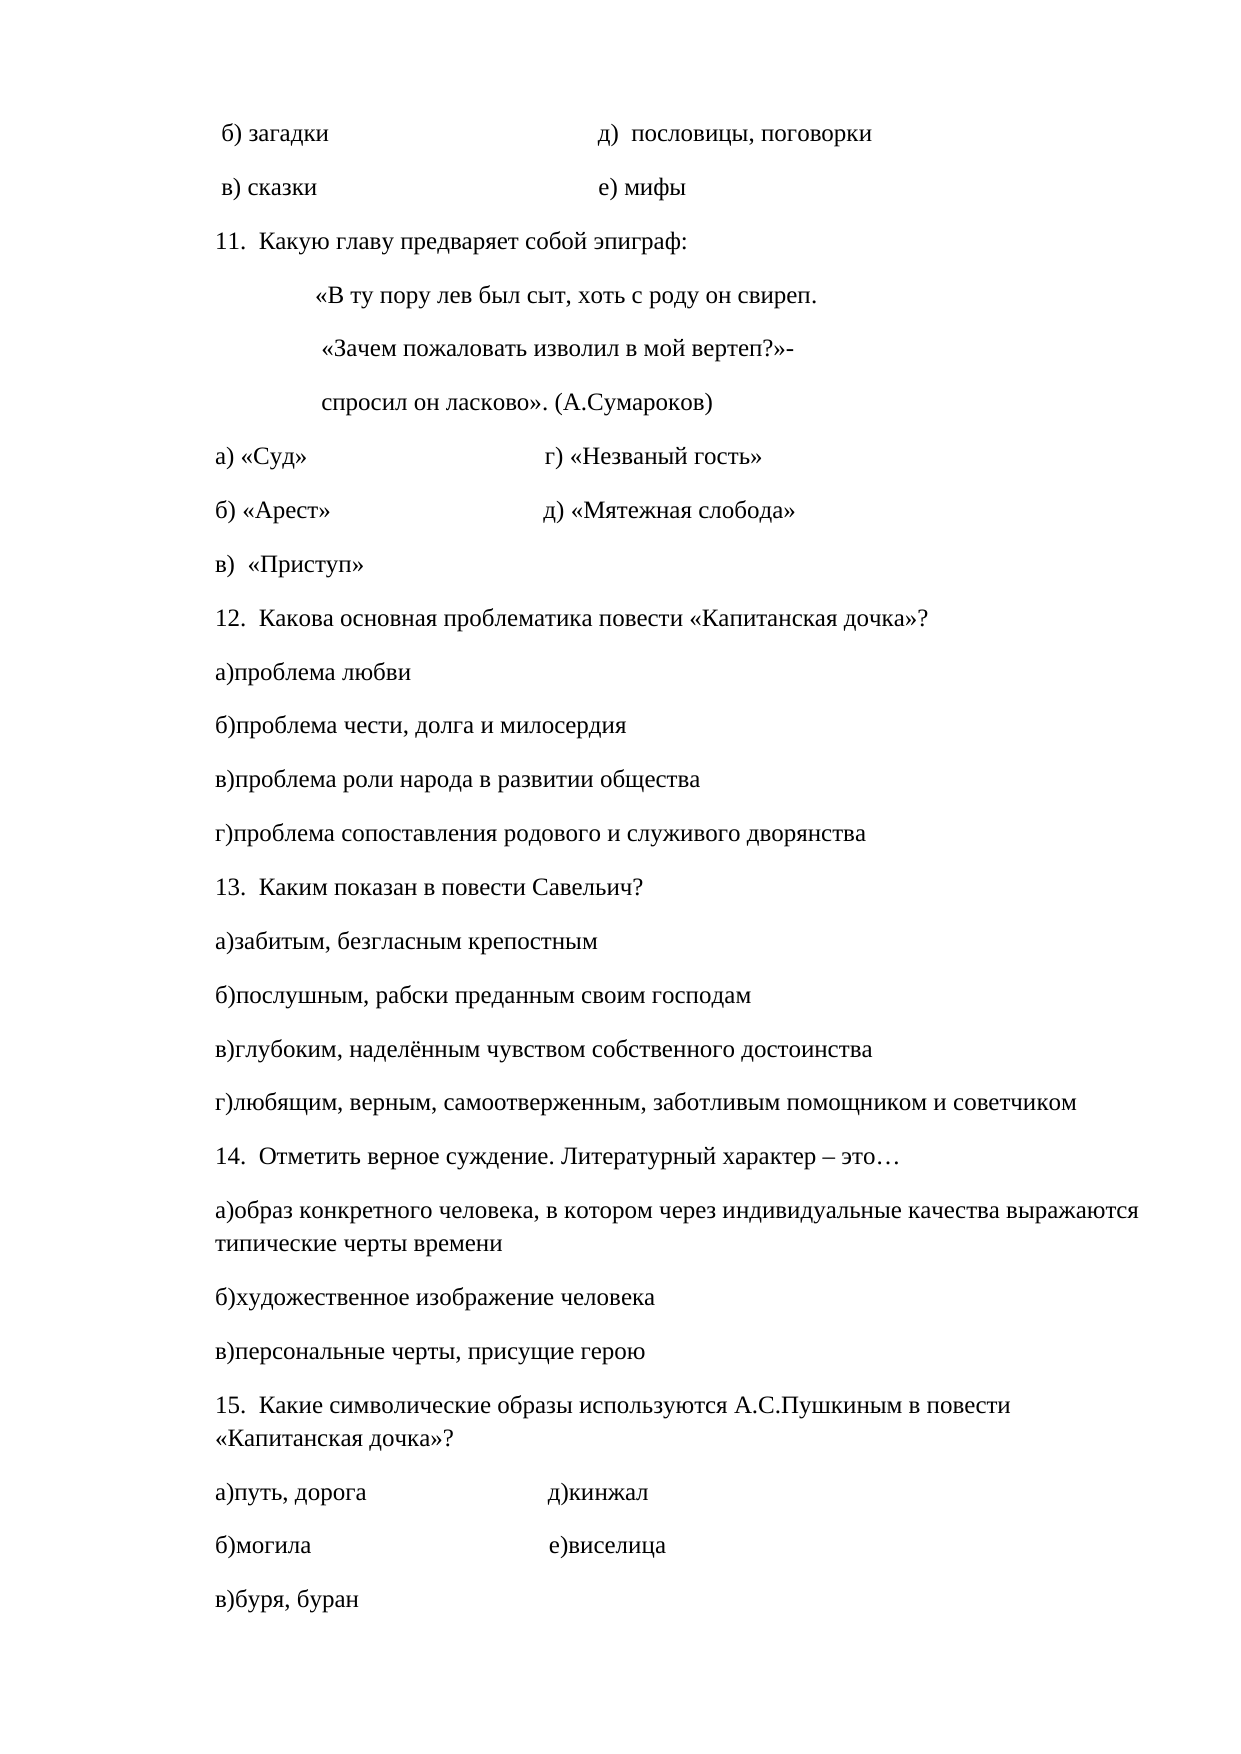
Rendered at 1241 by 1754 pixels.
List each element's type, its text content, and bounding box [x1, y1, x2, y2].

text г)любящим, верным, самоотверженным, заботливым помощником и советчиком [215, 1087, 1152, 1116]
text в)глубоким, наделённым чувством собственного достоинства [215, 1034, 1152, 1062]
text 12. Какова основная проблематика повести «Капитанская дочка»? [215, 603, 1152, 632]
text в)проблема роли народа в развитии общества [215, 764, 1152, 793]
text б) загадки д) пословицы, поговорки [215, 118, 1152, 147]
text а)образ конкретного человека, в котором через индивидуальные качества выражаются типические черты времени [215, 1195, 1152, 1257]
text б)могила е)виселица [215, 1531, 1152, 1559]
text 11. Какую главу предваряет собой эпиграф: [215, 226, 1152, 254]
text 13. Каким показан в повести Савельич? [215, 872, 1152, 901]
text б)послушным, рабски преданным своим господам [215, 980, 1152, 1008]
text б) «Арест» д) «Мятежная слобода» [215, 495, 1152, 524]
text б)проблема чести, долга и милосердия [215, 711, 1152, 739]
text «Зачем пожаловать изволил в мой вертеп?»- [215, 333, 1152, 362]
text г)проблема сопоставления родового и служивого дворянства [215, 818, 1152, 847]
text «В ту пору лев был сыт, хоть с роду он свиреп. [215, 280, 1152, 308]
text в)персональные черты, присущие герою [215, 1336, 1152, 1365]
text 15. Какие символические образы используются А.С.Пушкиным в повести «Капитанская дочка»? [215, 1390, 1152, 1452]
text 14. Отметить верное суждение. Литературный характер – это… [215, 1141, 1152, 1170]
text б)художественное изображение человека [215, 1282, 1152, 1311]
text в) сказки е) мифы [215, 172, 1152, 201]
text а) «Суд» г) «Незваный гость» [215, 441, 1152, 470]
text в) «Приступ» [215, 549, 1152, 578]
text а)путь, дорога д)кинжал [215, 1477, 1152, 1505]
text а)забитым, безгласным крепостным [215, 926, 1152, 955]
text в)буря, буран [215, 1584, 1152, 1613]
text спросил он ласково». (А.Сумароков) [215, 387, 1152, 416]
text а)проблема любви [215, 657, 1152, 685]
